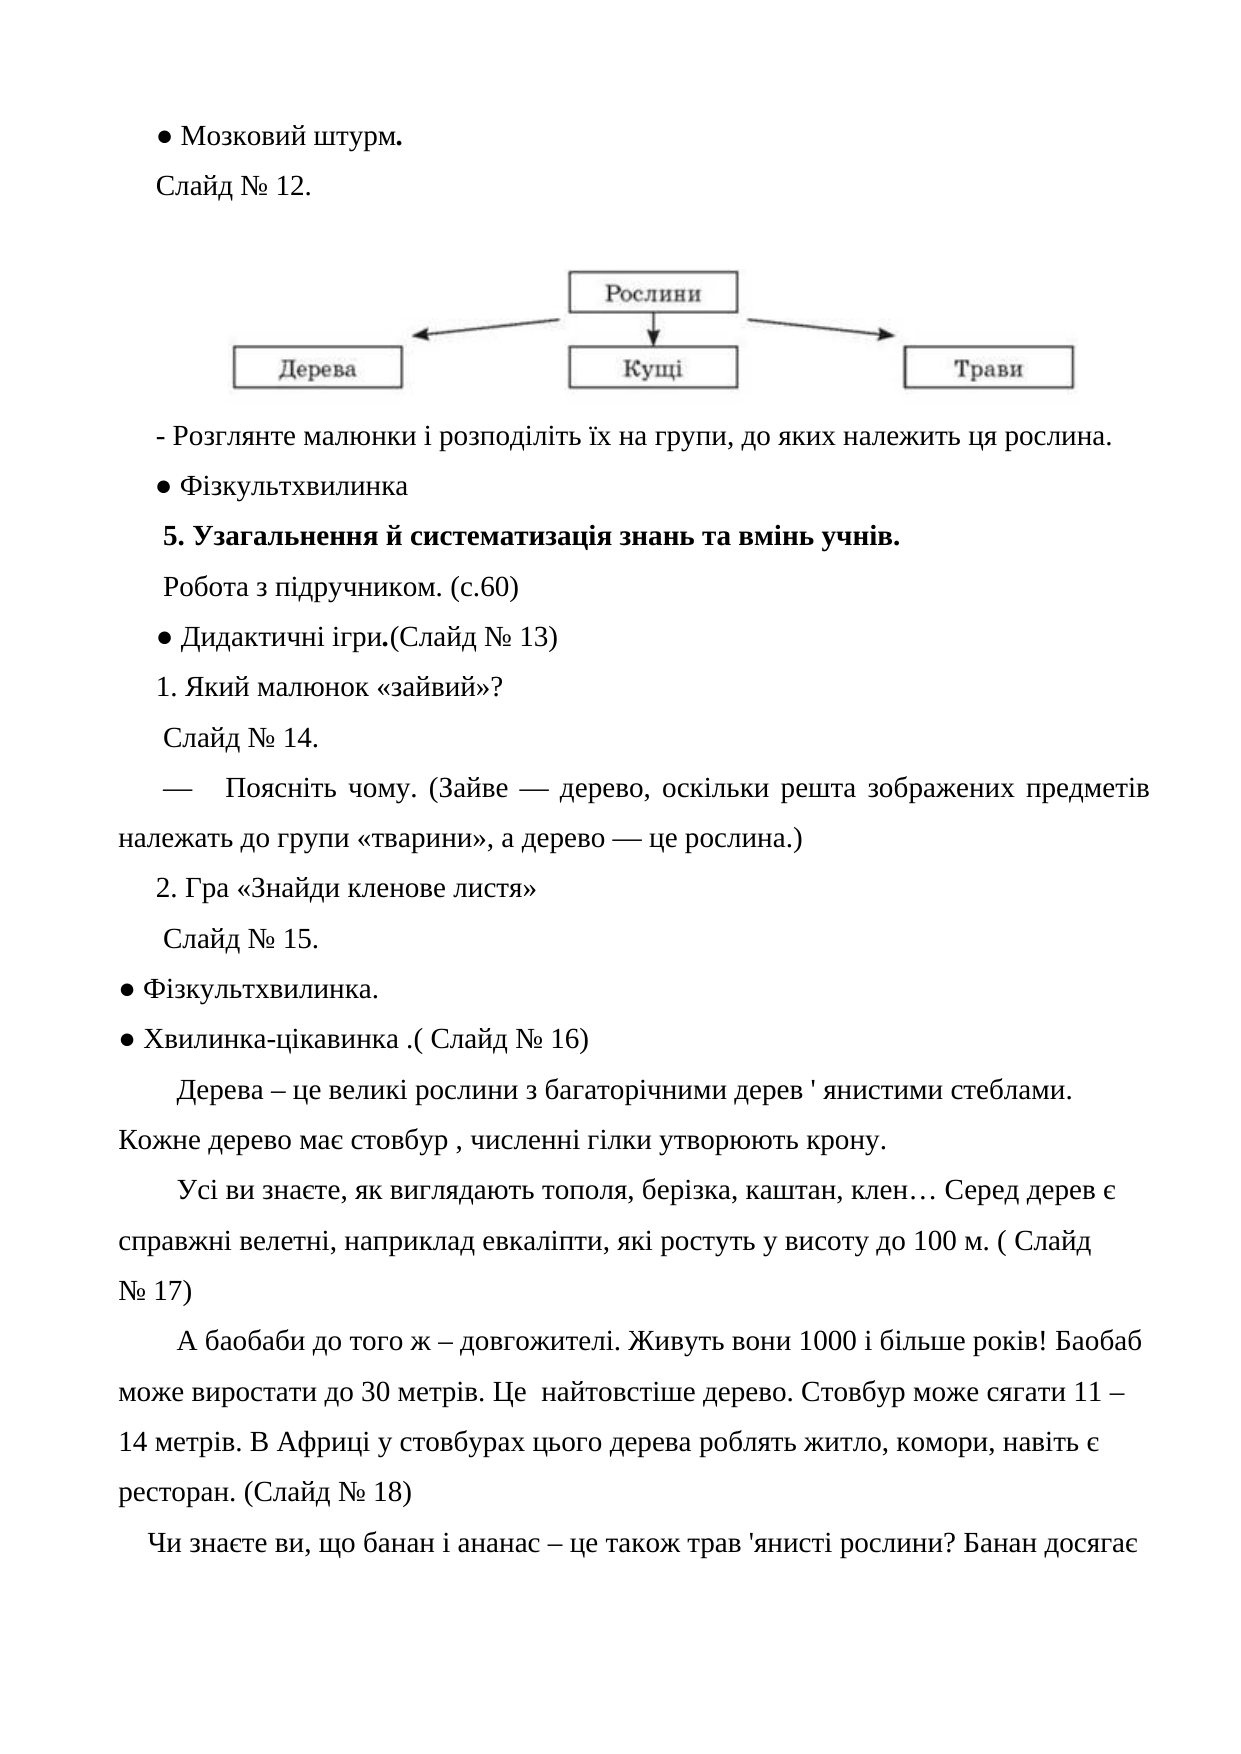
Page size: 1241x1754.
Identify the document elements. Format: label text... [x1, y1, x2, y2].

text ● Дидактичні ігри.(Слайд № 13) [118, 619, 1152, 653]
text 5. Узагальнення й систематизація знань та вмінь учнів. [118, 518, 1152, 552]
text ● Фізкультхвилинка [118, 468, 1152, 502]
text Слайд № 15. [118, 921, 1152, 954]
text ● Хвилинка-цікавинка .( Слайд № 16) [118, 1022, 1152, 1055]
text Слайд № 12. [118, 168, 1152, 202]
text - Розглянте малюнки і розподіліть їх на групи, до яких належить ця рослина. [118, 418, 1152, 451]
text А баобаби до того ж – довгожителі. Живуть вони 1000 і більше років! Баобаб може виростати до 30 метрів. Це найтовстіше дерево. Стовбур може сягати 11 – 14 метрів. В Африці у стовбурах цього дерева роблять житло, комори, навіть є ресторан. (Слайд № 18) [118, 1323, 1152, 1508]
text ● Фізкультхвилинка. [118, 971, 1152, 1005]
text Слайд № 14. [118, 720, 1152, 753]
text 1. Який малюнок «зайвий»? [118, 669, 1152, 703]
text Усі ви знаєте, як виглядають тополя, берізка, каштан, клен… Серед дерев є справжні велетні, наприклад евкаліпти, які ростуть у висоту до 100 м. ( Слайд [118, 1172, 1152, 1256]
text ● Мозковий штурм. [118, 118, 1152, 152]
text Чи знаєте ви, що банан і ананас – це також трав 'янисті рослини? Банан досягає [118, 1525, 1152, 1558]
text Робота з підручником. (с.60) [118, 569, 1152, 602]
text Дерева – це великі рослини з багаторічними дерев ' янистими стеблами. Кожне дерево має стовбур , численні гілки утворюють крону. [118, 1072, 1152, 1156]
text № 17) [118, 1273, 1152, 1307]
text — Поясніть чому. (Зайве — дерево, оскільки решта зображених предметів належать до групи «тварини», а дерево — це рослина.) [118, 770, 1152, 854]
picture [227, 269, 1080, 404]
text 2. Гра «Знайди кленове листя» [118, 871, 1152, 904]
